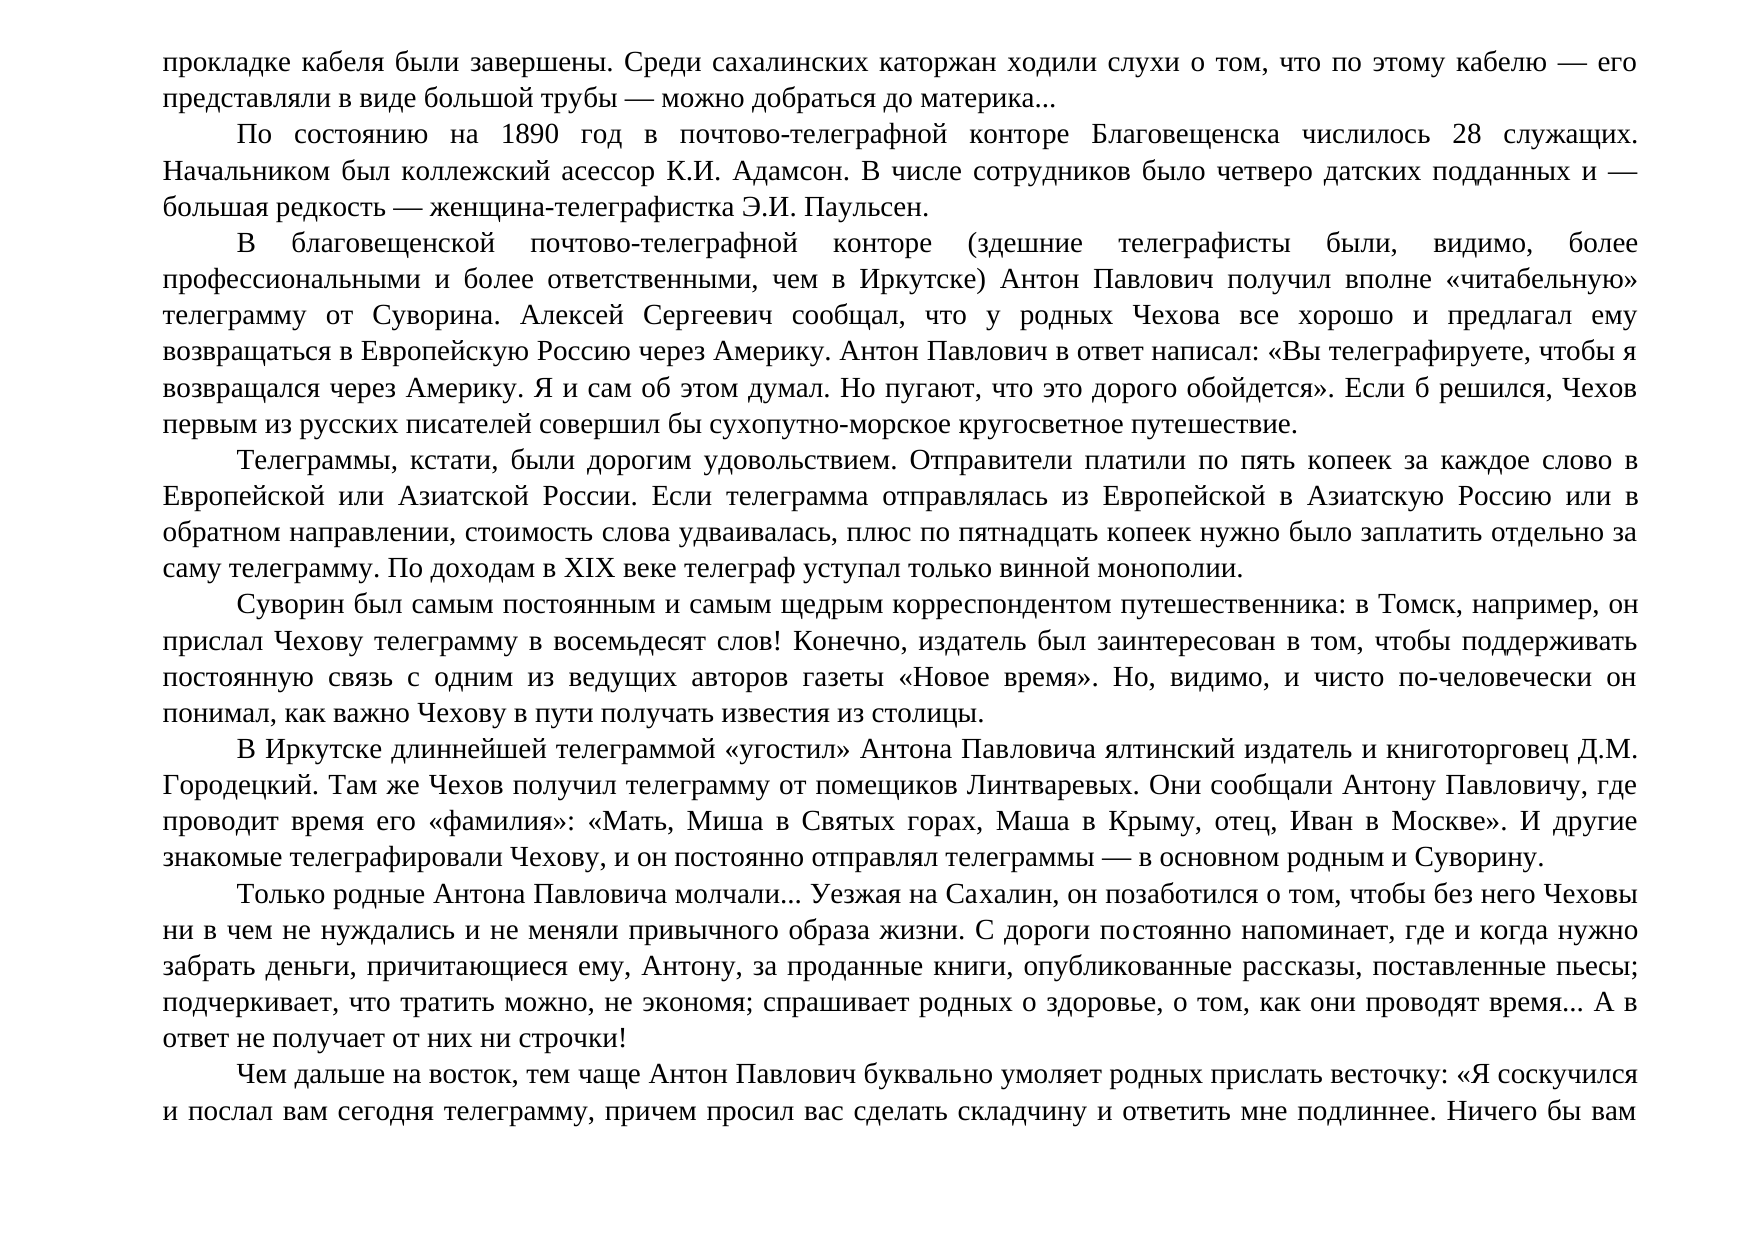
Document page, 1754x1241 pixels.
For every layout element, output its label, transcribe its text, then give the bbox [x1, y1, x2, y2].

text Только родные Антона Павловича молчали... Уезжая на Сахалин, он позаботился о том, чтобы без него Чеховы ни в чем не нуждались и не меняли привычного образа жизни. С дороги постоянно напоминает, где и когда нужно забрать деньги, причитающиеся ему, Антону, за проданные книги, опубликованные рассказы, поставленные пьесы; подчеркивает, что тратить можно, не экономя; спрашивает родных о здоровье, о том, как они проводят время... А в ответ не получает от них ни строчки! [162, 876, 1639, 1054]
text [162, 1056, 1639, 1126]
text Телеграммы, кстати, были дорогим удовольствием. Отправители платили по пять копеек за каждое слово в Европейской или Азиатской России. Если телеграмма отправлялась из Европейской в Азиатскую Россию или в обратном направлении, стоимость слова удваивалась, плюс по пятнадцать копеек нужно было заплатить отдельно за саму телеграмму. По доходам в XIX веке телеграф уступал только винной монополии. [162, 442, 1639, 584]
text В благовещенской почтово-телеграфной конторе (здешние телеграфисты были, видимо, более профессиональными и более ответственными, чем в Иркутске) Антон Павлович получил вполне «читабельную» телеграмму от Суворина. Алексей Сергеевич сообщал, что у родных Чехова все хорошо и предлагал ему возвращаться в Европейскую Россию через Америку. Антон Павлович в ответ написал: «Вы телеграфируете, чтобы я возвращался через Америку. Я и сам об этом думал. Но пугают, что это дорого обойдется». Если б решился, Чехов первым из русских писателей совершил бы сухопутно-морское кругосветное путешествие. [162, 225, 1639, 439]
text В Иркутске длиннейшей телеграммой «угостил» Антона Павловича ялтинский издатель и книготорговец Д.М. Городецкий. Там же Чехов получил телеграмму от помещиков Линтваревых. Они сообщали Антону Павловичу, где проводит время его «фамилия»: «Мать, Миша в Святых горах, Маша в Крыму, отец, Иван в Москве». И другие знакомые телеграфировали Чехову, и он постоянно отправлял телеграммы — в основном родным и Суворину. [162, 731, 1639, 873]
text Суворин был самым постоянным и самым щедрым корреспондентом путешественника: в Томск, например, он прислал Чехову телеграмму в восемьдесят слов! Конечно, издатель был заинтересован в том, чтобы поддерживать постоянную связь с одним из ведущих авторов газеты «Новое время». Но, видимо, и чисто по-человечески он понимал, как важно Чехову в пути получать известия из столицы. [162, 587, 1639, 728]
text По состоянию на 1890 год в почтово-телеграфной конторе Благовещенска числилось 28 служащих. Начальником был коллежский асессор К.И. Адамсон. В числе сотрудников было четверо датских подданных и — большая редкость — женщина-телеграфистка Э.И. Паульсен. [162, 117, 1639, 222]
